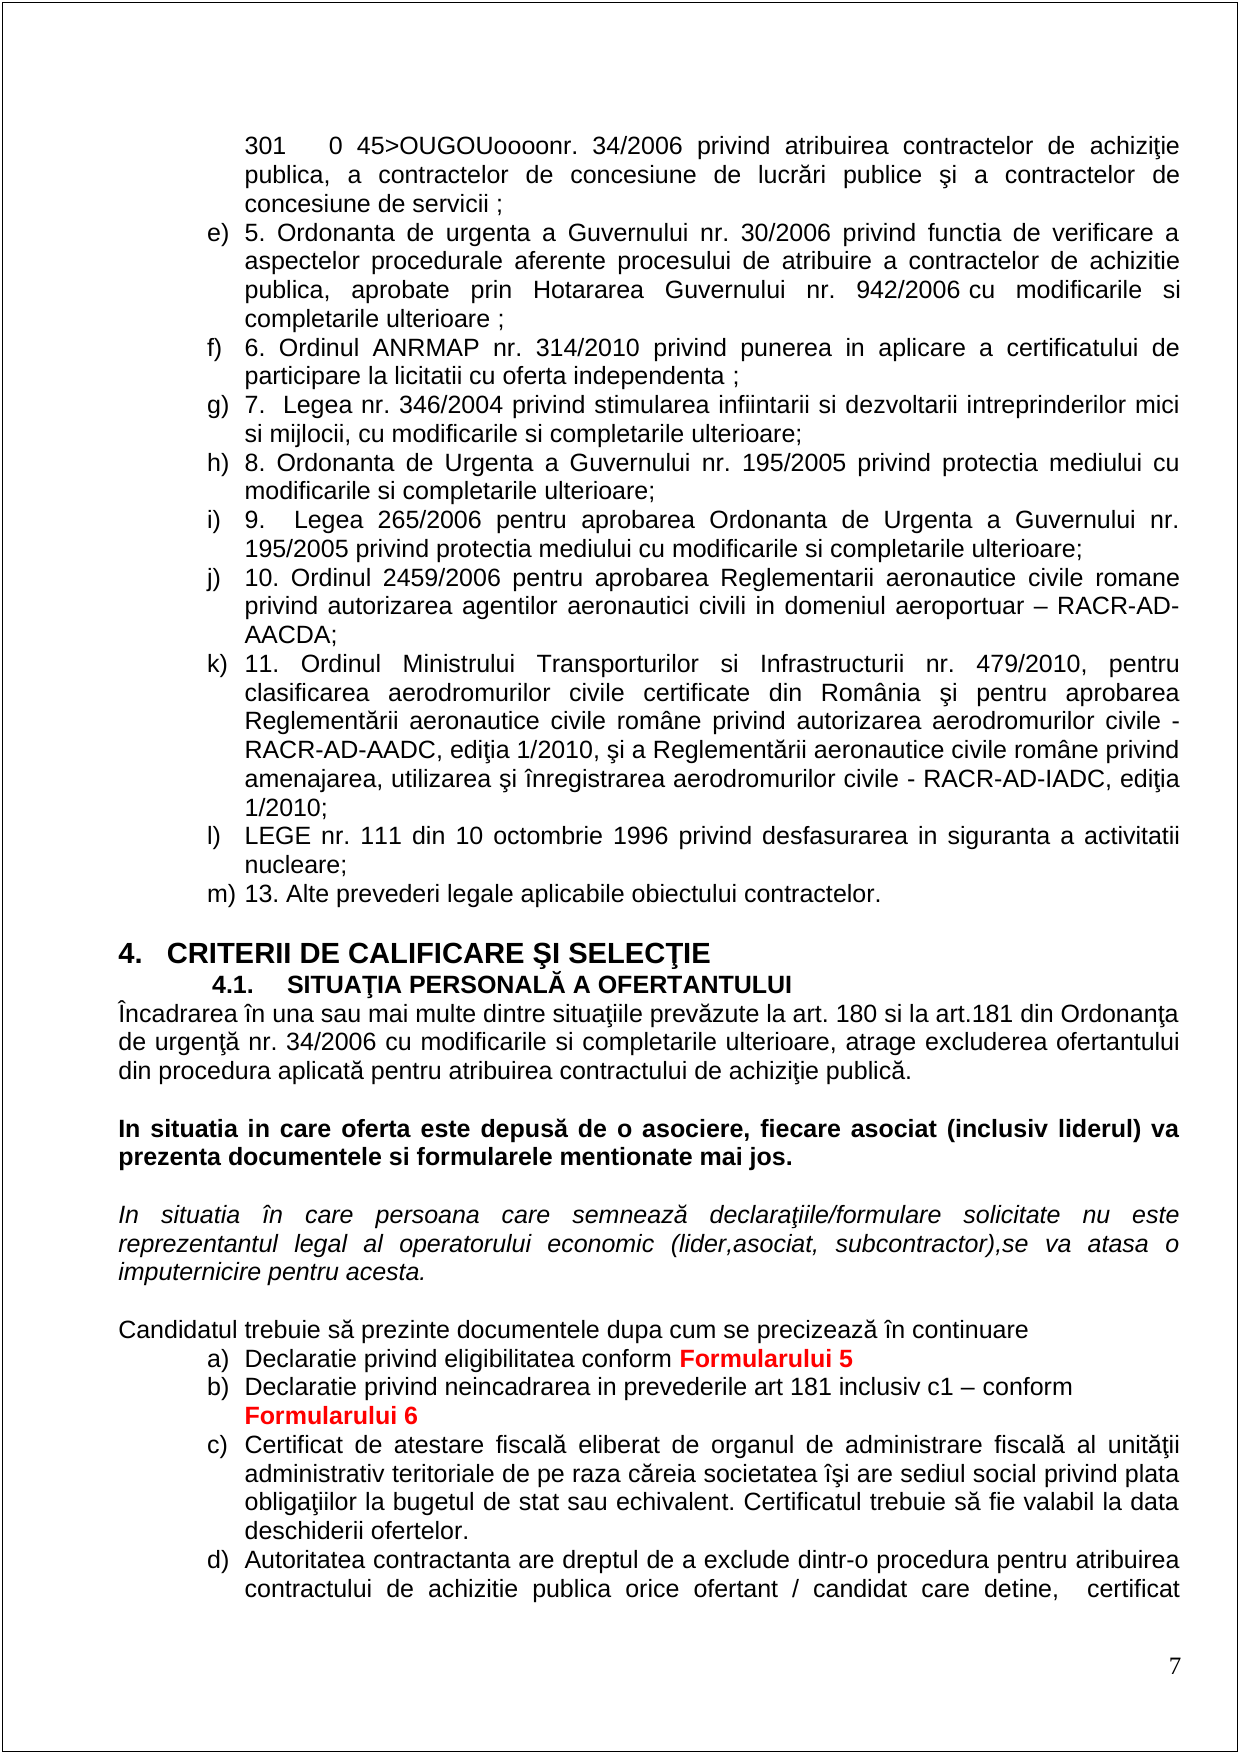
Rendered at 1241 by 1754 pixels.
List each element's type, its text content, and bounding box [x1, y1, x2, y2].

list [207, 131, 1181, 217]
text Încadrarea în una sau mai multe dintre situaţiile prevăzute la art. 180 si la art.181 din Ordonanţa de urgenţă nr. 34/2006 cu modificarile si completarile ulterioare, atrage excluderea ofertantului din procedura aplicată pentru atribuirea contractului de achiziţie publică. [118, 998, 1181, 1085]
list 9. Legea 265/2006 pentru aprobarea Ordonanta de Urgenta a Guvernului nr. 195/2005 privind protectia mediului cu modificarile si completarile ulterioare; [207, 505, 1181, 562]
list 8. Ordonanta de Urgenta a Guvernului nr. 195/2005 privind protectia mediului cu modificarile si completarile ulterioare; [207, 447, 1181, 505]
list Certificat de atestare fiscală eliberat de organul de administrare fiscală al unităţii administrativ teritoriale de pe raza căreia societatea îşi are sediul social privind plata obligaţiilor la bugetul de stat sau echivalent. Certificatul trebuie să fie valabil la data deschiderii ofertelor. [207, 1430, 1181, 1545]
text Candidatul trebuie să prezinte documentele dupa cum se precizează în continuare [118, 1315, 1181, 1343]
list SITUAŢIA PERSONALĂ A OFERTANTULUI [212, 970, 1181, 998]
list 11. Ordinul Ministrului Transporturilor si Infrastructurii nr. 479/2010, pentru clasificarea aerodromurilor civile certificate din România şi pentru aprobarea Reglementării aeronautice civile române privind autorizarea aerodromurilor civile - RACR-AD-AADC, ediţia 1/2010, şi a Reglementării aeronautice civile române privind amenajarea, utilizarea şi înregistrarea aerodromurilor civile - RACR-AD-IADC, ediţia 1/2010; [207, 649, 1181, 821]
list 7. Legea nr. 346/2004 privind stimularea infiintarii si dezvoltarii intreprinderilor mici si mijlocii, cu modificarile si completarile ulterioare; [207, 390, 1181, 447]
list LEGE nr. 111 din 10 octombrie 1996 privind desfasurarea in siguranta a activitatii nucleare; [207, 821, 1181, 879]
list Declaratie privind eligibilitatea conform Formularului 5 [207, 1343, 1181, 1372]
text In situatia in care oferta este depusă de o asociere, fiecare asociat (inclusiv liderul) va prezenta documentele si formularele mentionate mai jos. [118, 1113, 1181, 1171]
list 5. Ordonanta de urgenta a Guvernului nr. 30/2006 privind functia de verificare a aspectelor procedurale aferente procesului de atribuire a contractelor de achizitie publica, aprobate prin Hotararea Guvernului nr. 942/2006 cu modificarile si completarile ulterioare ; [207, 217, 1181, 332]
list 13. Alte prevederi legale aplicabile obiectului contractelor. [207, 879, 1181, 907]
text In situatia în care persoana care semnează declaraţiile/formulare solicitate nu este reprezentantul legal al operatorului economic (lider,asociat, subcontractor),se va atasa o imputernicire pentru acesta. [118, 1200, 1181, 1286]
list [207, 1545, 1181, 1602]
list 6. Ordinul ANRMAP nr. 314/2010 privind punerea in aplicare a certificatului de participare la licitatii cu oferta independenta ; [207, 332, 1181, 390]
list Declaratie privind neincadrarea in prevederile art 181 inclusiv c1 – conform Formularului 6 [207, 1372, 1181, 1430]
list 10. Ordinul 2459/2006 pentru aprobarea Reglementarii aeronautice civile romane privind autorizarea agentilor aeronautici civili in domeniul aeroportuar – RACR-AD-AACDA; [207, 562, 1181, 649]
list CRITERII DE CALIFICARE ŞI SELECŢIE [118, 936, 1181, 970]
